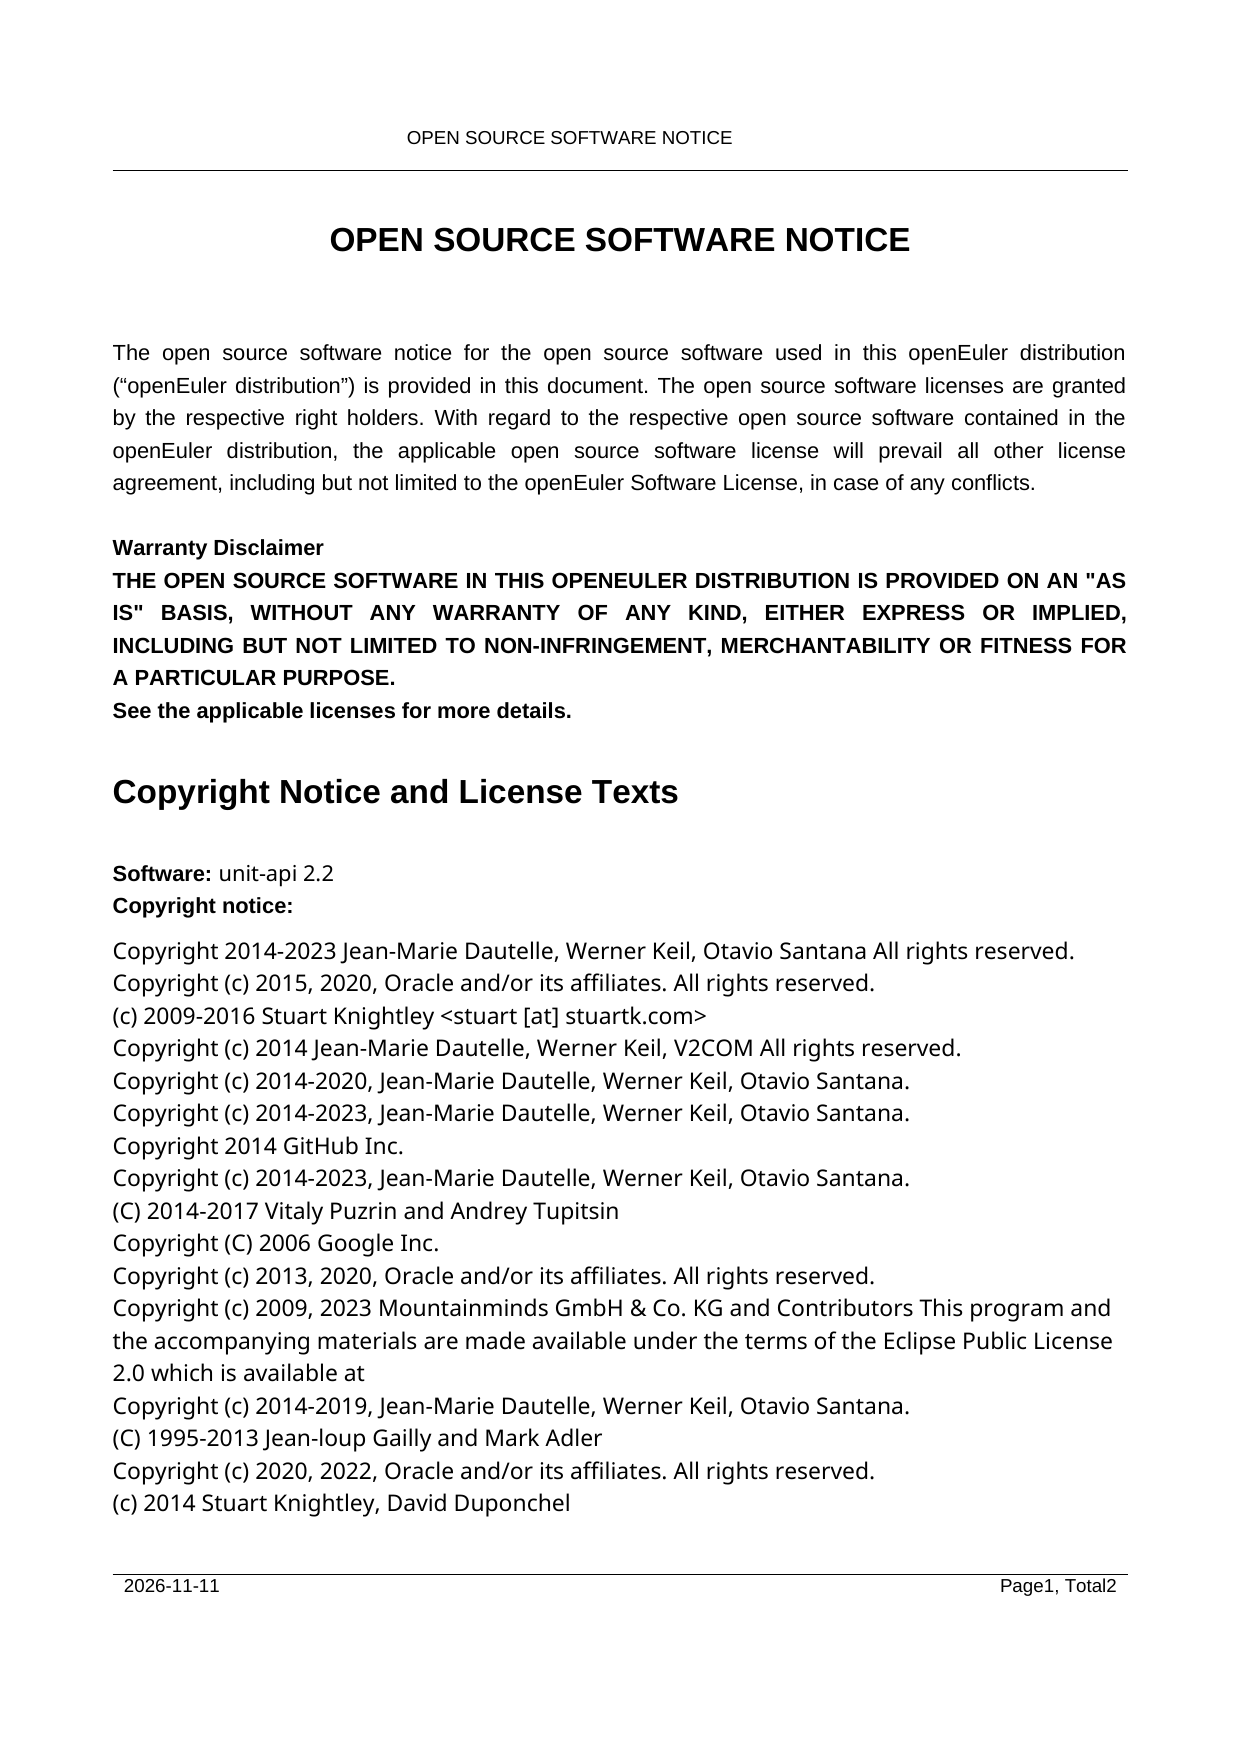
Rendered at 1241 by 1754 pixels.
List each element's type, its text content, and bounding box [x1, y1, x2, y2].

text Warranty Disclaimer [112, 531, 1128, 564]
text The open source software notice for the open source software used in this openEuler distribution (“openEuler distribution”) is provided in this document. The open source software licenses are granted by the respective right holders. With regard to the respective open source software contained in the openEuler distribution, the applicable open source software license will prevail all other license agreement, including but not limited to the openEuler Software License, in case of any conflicts. [112, 336, 1128, 499]
text OPEN SOURCE SOFTWARE NOTICE [112, 206, 1128, 271]
text Copyright Notice and License Texts [112, 759, 1128, 824]
text THE OPEN SOURCE SOFTWARE IN THIS OPENEULER DISTRIBUTION IS PROVIDED ON AN "AS IS" BASIS, WITHOUT ANY WARRANTY OF ANY KIND, EITHER EXPRESS OR IMPLIED, INCLUDING BUT NOT LIMITED TO NON-INFRINGEMENT, MERCHANTABILITY OR FITNESS FOR A PARTICULAR PURPOSE. See the applicable licenses for more details. [112, 564, 1128, 726]
title Software: unit-api 2.2 [112, 856, 1128, 889]
text Copyright notice: [112, 889, 1128, 921]
text Copyright 2014-2023 Jean-Marie Dautelle, Werner Keil, Otavio Santana All rights reserved. Copyright (c) 2015, 2020, Oracle and/or its affiliates. All rights reserved. (c) 2009-2016 Stuart Knightley <stuart [at] stuartk.com> Copyright (c) 2014 Jean-Marie Dautelle, Werner Keil, V2COM All rights reserved. Copyright (c) 2014-2020, Jean-Marie Dautelle, Werner Keil, Otavio Santana. Copyright (c) 2014-2023, Jean-Marie Dautelle, Werner Keil, Otavio Santana. Copyright 2014 GitHub Inc. Copyright (c) 2014-2023, Jean-Marie Dautelle, Werner Keil, Otavio Santana. (C) 2014-2017 Vitaly Puzrin and Andrey Tupitsin Copyright (C) 2006 Google Inc. Copyright (c) 2013, 2020, Oracle and/or its affiliates. All rights reserved. Copyright (c) 2009, 2023 Mountainminds GmbH & Co. KG and Contributors This program and the accompanying materials are made available under the terms of the Eclipse Public License 2.0 which is available at Copyright (c) 2014-2019, Jean-Marie Dautelle, Werner Keil, Otavio Santana. (C) 1995-2013 Jean-loup Gailly and Mark Adler Copyright (c) 2020, 2022, Oracle and/or its affiliates. All rights reserved. (c) 2014 Stuart Knightley, David Duponchel [112, 934, 1128, 1551]
